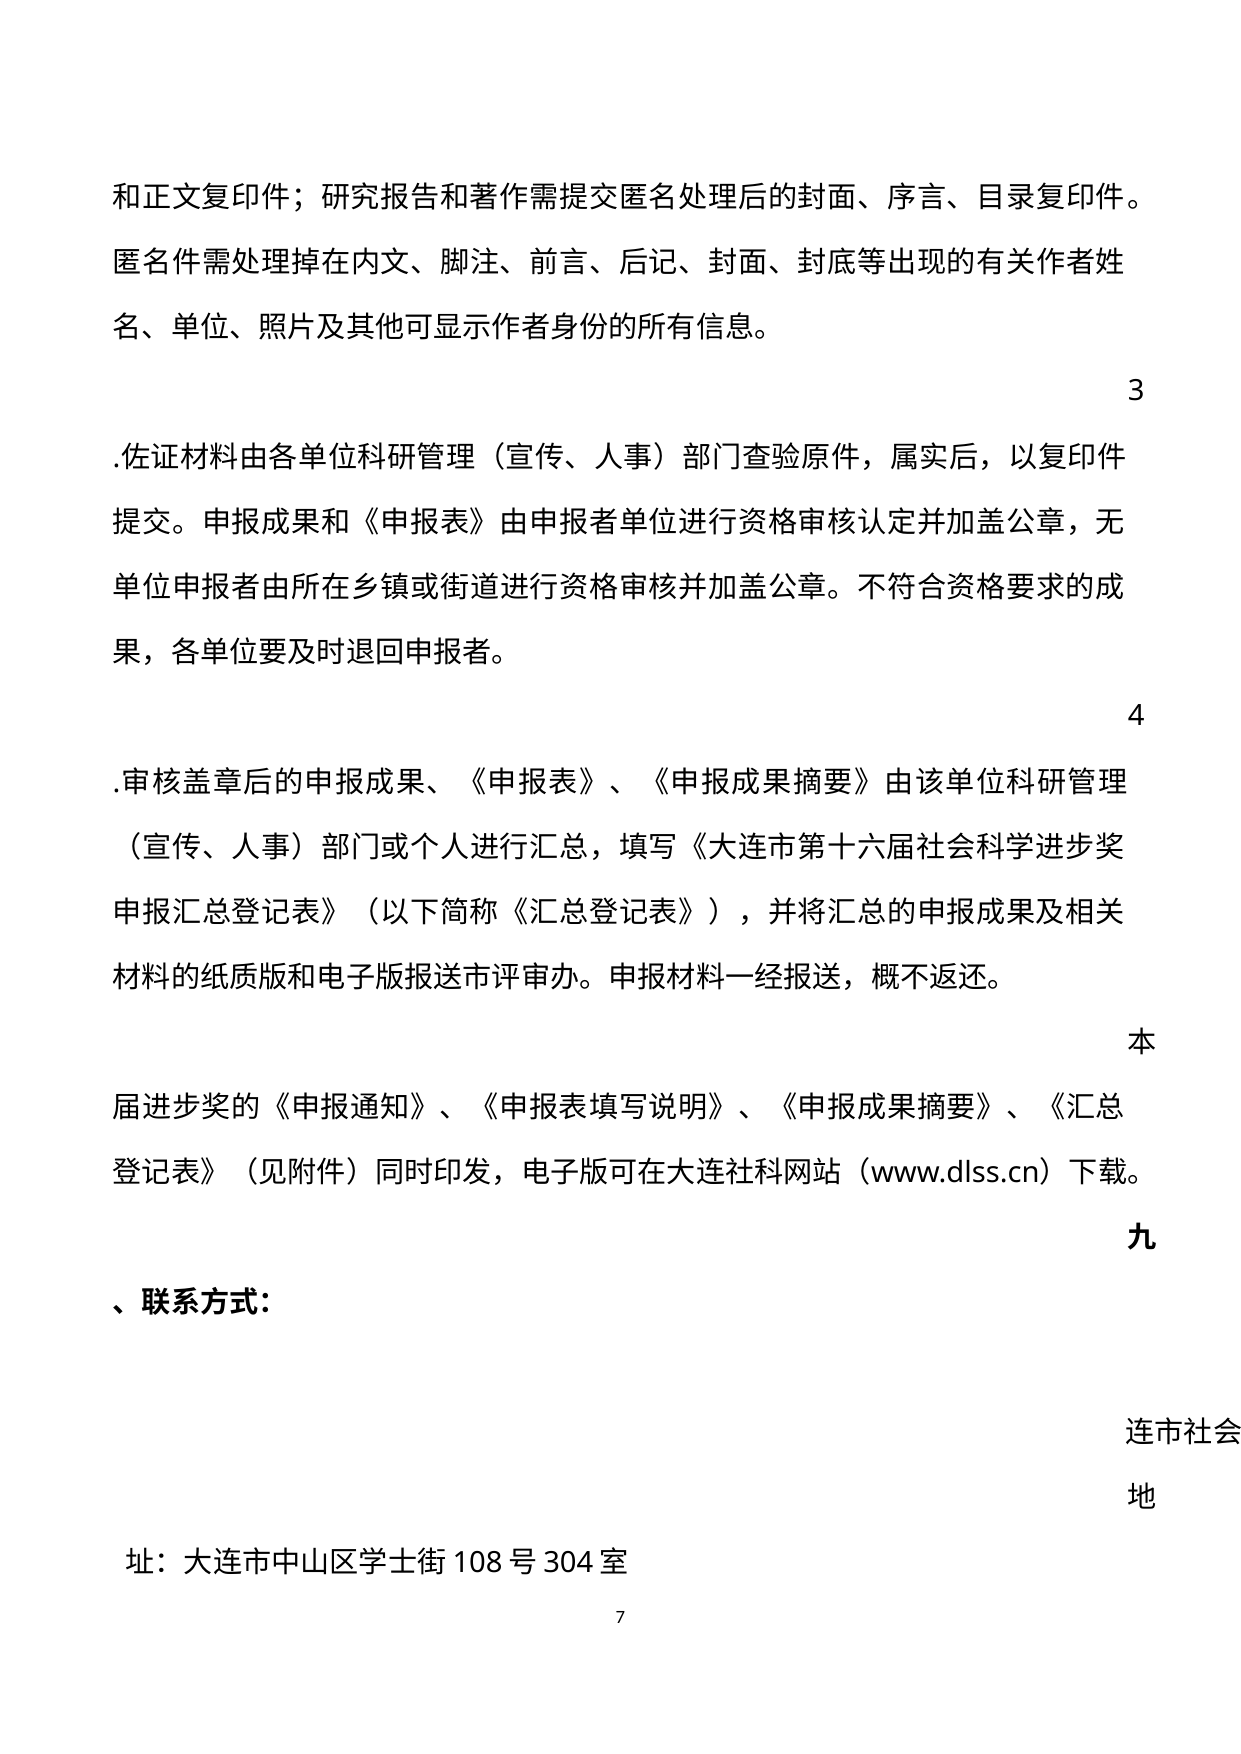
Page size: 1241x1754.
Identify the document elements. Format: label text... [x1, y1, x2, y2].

text 4.审核盖章后的申报成果、《申报表》、《申报成果摘要》由该单位科研管理（宣传、人事）部门或个人进行汇总，填写《大连市第十六届社会科学进步奖申报汇总登记表》（以下简称《汇总登记表》），并将汇总的申报成果及相关材料的纸质版和电子版报送市评审办。申报材料一经报送，概不返还。 [112, 682, 1128, 1007]
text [112, 162, 1128, 357]
text 大连市社会科学进步奖评审办公室设在市社科联(社科院) [1125, 1332, 1240, 1462]
text 九、联系方式： [112, 1202, 1128, 1332]
text 3.佐证材料由各单位科研管理（宣传、人事）部门查验原件，属实后，以复印件提交。申报成果和《申报表》由申报者单位进行资格审核认定并加盖公章，无单位申报者由所在乡镇或街道进行资格审核并加盖公章。不符合资格要求的成果，各单位要及时退回申报者。 [112, 357, 1128, 682]
text 本届进步奖的《申报通知》、《申报表填写说明》、《申报成果摘要》、《汇总登记表》（见附件）同时印发，电子版可在大连社科网站（www.dlss.cn）下载。 [112, 1007, 1128, 1202]
text 地 址：大连市中山区学士街108号304室 [112, 1462, 1128, 1592]
